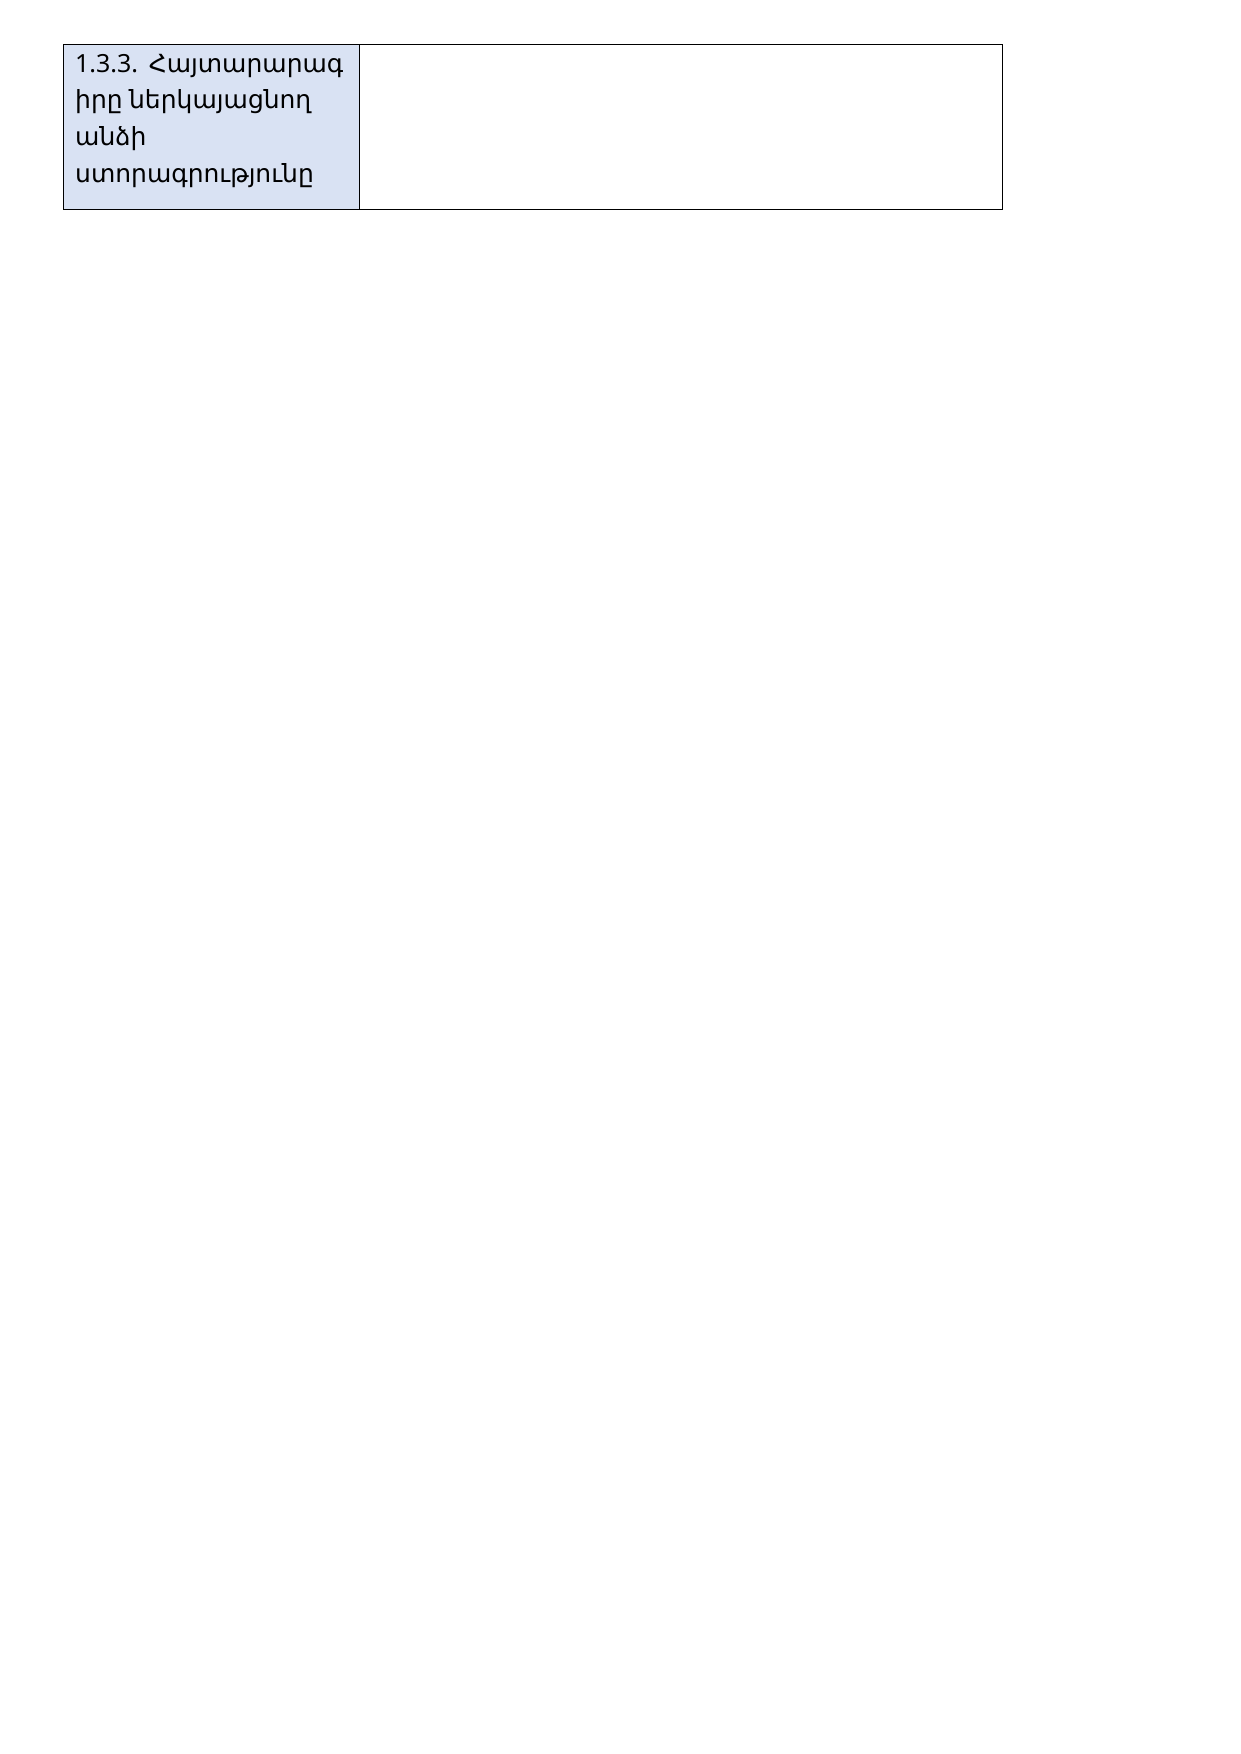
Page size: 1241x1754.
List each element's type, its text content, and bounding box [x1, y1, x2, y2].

table_cell [360, 45, 1002, 209]
table_cell Հայտարարագիրը ներկայացնող անձի ստորագրությունը [64, 45, 359, 209]
